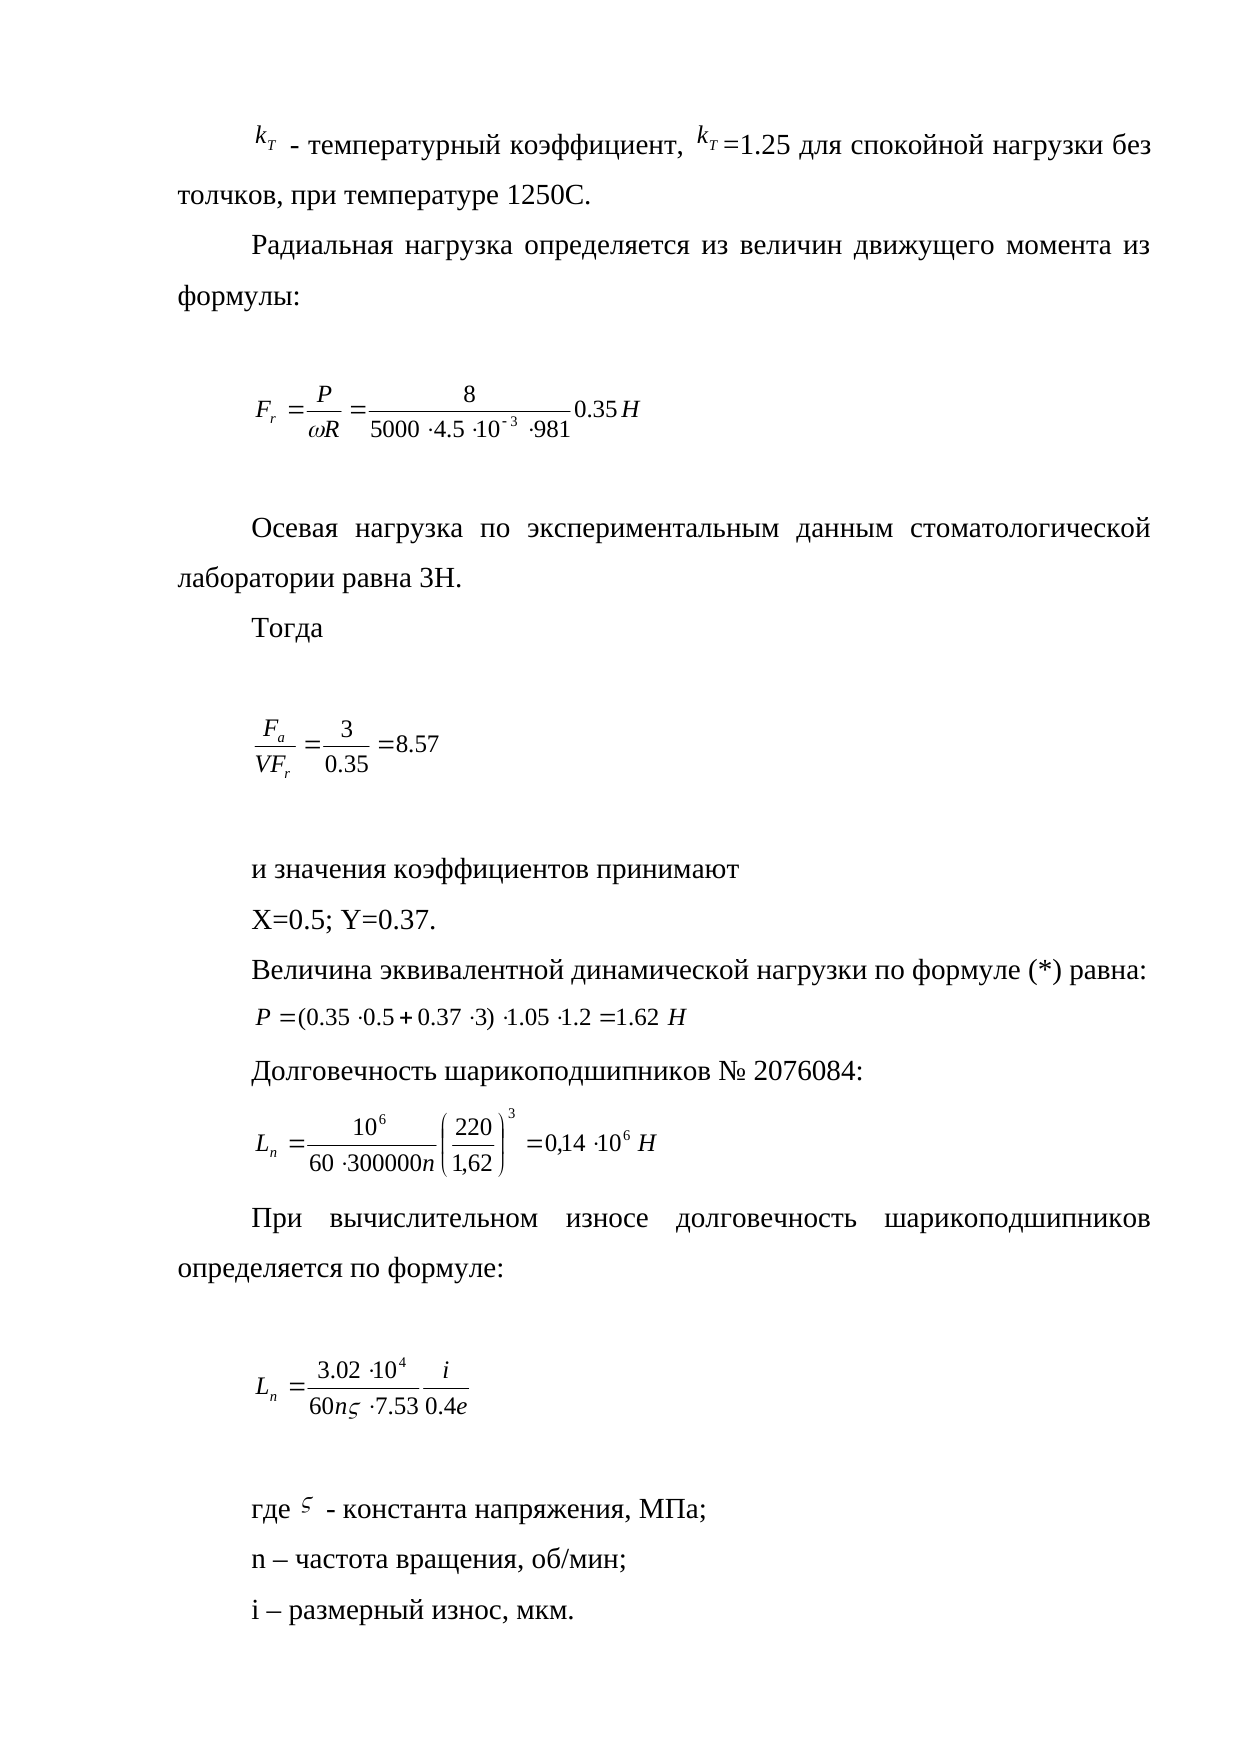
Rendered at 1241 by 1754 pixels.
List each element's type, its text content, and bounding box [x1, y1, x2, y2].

text где - константа напряжения, МПа; [177, 1491, 1152, 1525]
text n – частота вращения, об/мин; [177, 1542, 1152, 1575]
text Тогда [177, 610, 1152, 644]
text - температурный коэффициент, =1.25 для спокойной нагрузки без толчков, при температуре 1250С. [177, 118, 1152, 211]
text Долговечность шарикоподшипников № 2076084: [177, 1053, 1152, 1086]
text Осевая нагрузка по экспериментальным данным стоматологической лаборатории равна 3Н. [177, 510, 1152, 593]
text При вычислительном износе долговечность шарикоподшипников определяется по формуле: [177, 1200, 1152, 1283]
text Радиальная нагрузка определяется из величин движущего момента из формулы: [177, 227, 1152, 311]
text Величина эквивалентной динамической нагрузки по формуле (*) равна: [177, 952, 1152, 986]
text Х=0.5; Y=0.37. [177, 902, 1152, 935]
text i – размерный износ, мкм. [177, 1592, 1152, 1625]
text и значения коэффициентов принимают [177, 852, 1152, 885]
